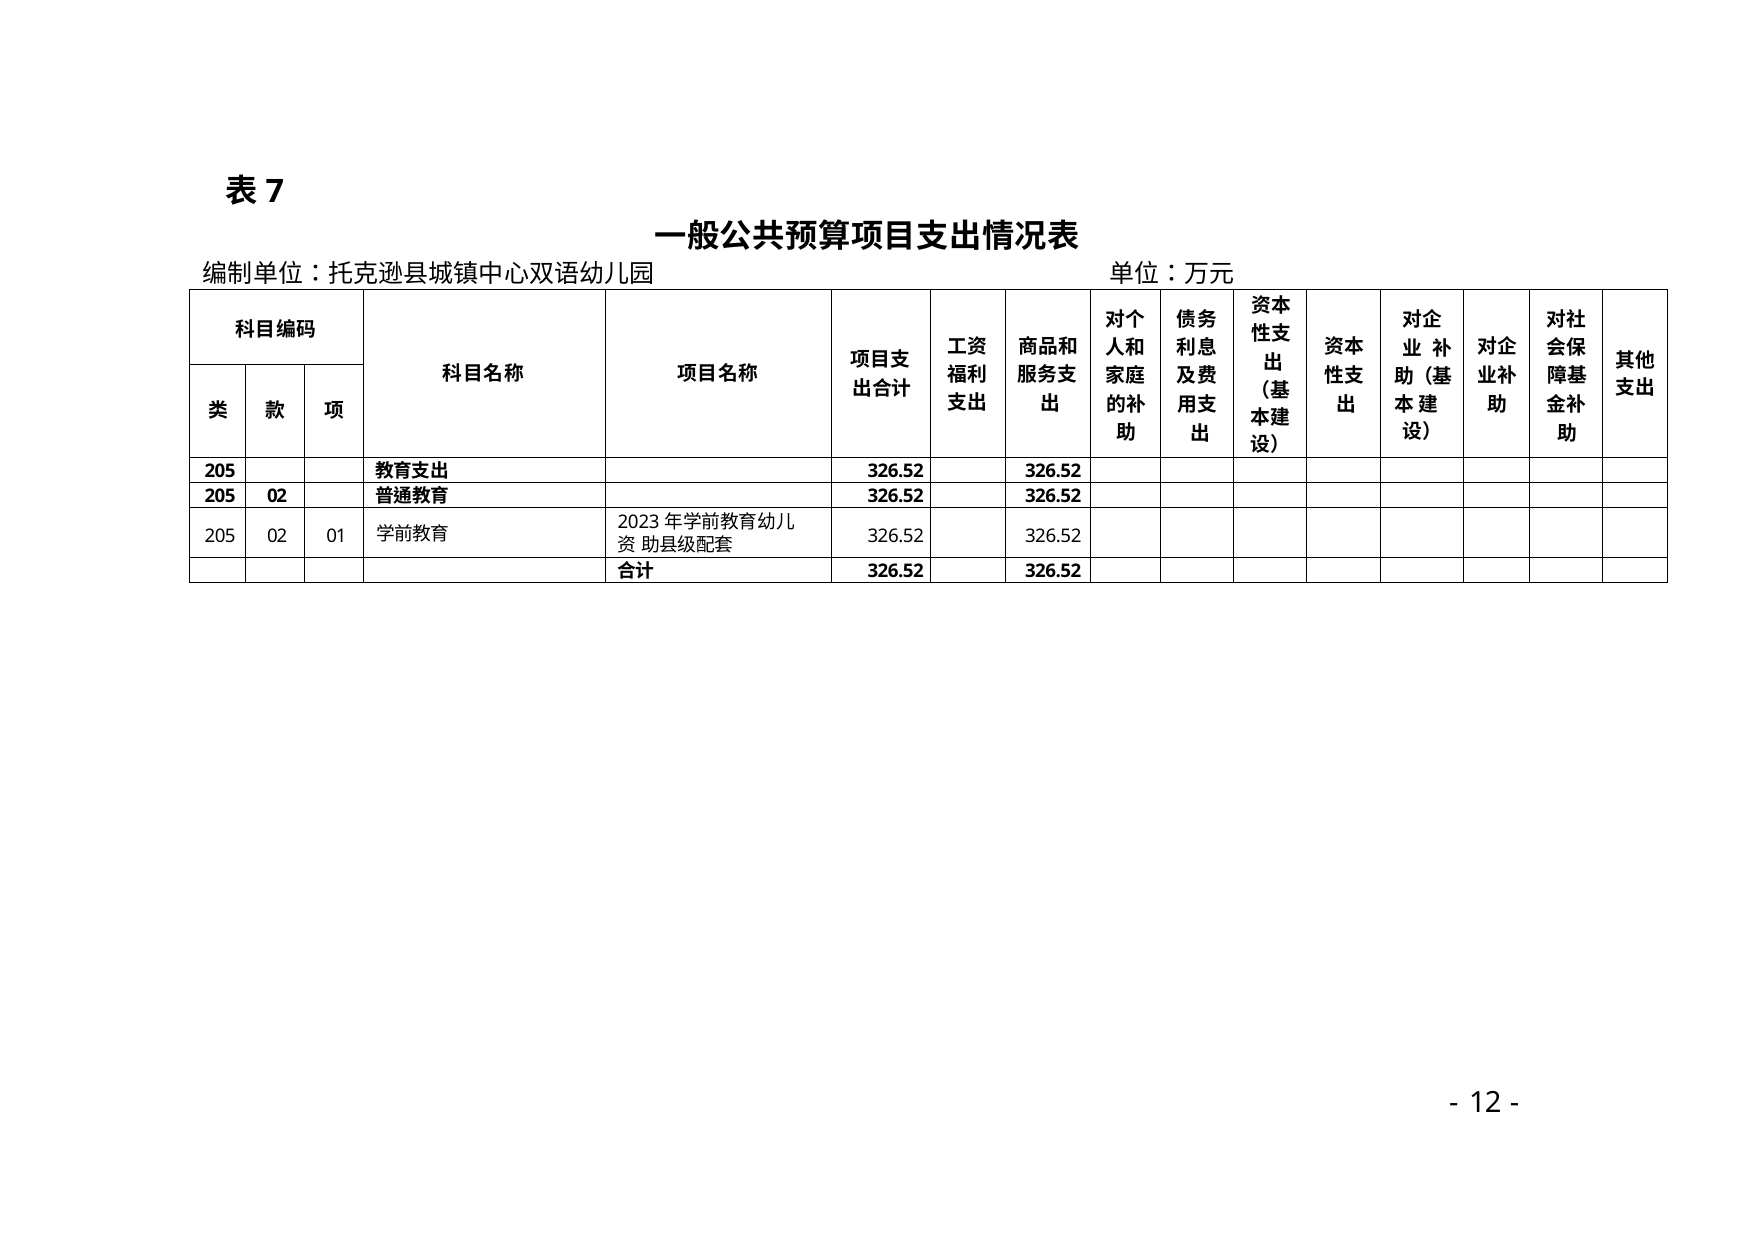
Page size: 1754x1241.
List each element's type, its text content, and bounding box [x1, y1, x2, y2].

table_cell [1234, 558, 1306, 582]
table_cell [1307, 458, 1380, 482]
table_cell 01 [305, 508, 363, 557]
table_cell [1307, 483, 1380, 507]
table_cell [931, 458, 1005, 482]
table_cell 326.52 [832, 558, 930, 582]
table_cell [1161, 483, 1233, 507]
table_cell [1530, 558, 1602, 582]
table_cell [246, 558, 304, 582]
table_cell 326.52 [1006, 508, 1090, 557]
table_cell [1381, 508, 1463, 557]
table_cell [931, 558, 1005, 582]
table_cell 普通教育 [364, 483, 605, 507]
table_cell [1530, 458, 1602, 482]
table_cell [1530, 508, 1602, 557]
table_cell [364, 558, 605, 582]
table_cell [1464, 508, 1529, 557]
table_cell [1091, 508, 1160, 557]
table_header 对企 业补 助（基 本建 设） [1381, 290, 1463, 456]
table_header 工资 福利 支出 [931, 290, 1005, 456]
table_cell [931, 508, 1005, 557]
text 一般公共预算项目支出情况表 [654, 215, 1668, 255]
table_cell [1307, 508, 1380, 557]
table_cell [1091, 558, 1160, 582]
table_cell 326.52 [1006, 458, 1090, 482]
table_cell 205 [190, 483, 245, 507]
table_cell [1234, 458, 1306, 482]
table_cell [1381, 458, 1463, 482]
table_cell [246, 458, 304, 482]
table_header 对个 人和 家庭 的补 助 [1091, 290, 1160, 456]
table_header 科目编码 [190, 290, 363, 364]
table_cell [305, 458, 363, 482]
table_header 资本 性支 出 （基 本建 设） [1234, 290, 1306, 456]
table_cell [1161, 458, 1233, 482]
table_cell 326.52 [832, 458, 930, 482]
table_cell 02 [246, 483, 304, 507]
table_cell [1091, 458, 1160, 482]
table_cell [1530, 483, 1602, 507]
table_cell [1091, 483, 1160, 507]
table_cell [1603, 458, 1667, 482]
table_cell [931, 483, 1005, 507]
text 表 7 [225, 170, 1668, 211]
table_cell 项 [305, 365, 363, 456]
table_cell [1464, 483, 1529, 507]
table_cell 326.52 [832, 483, 930, 507]
table_cell [1161, 558, 1233, 582]
table_cell 326.52 [1006, 483, 1090, 507]
table_cell 326.52 [832, 508, 930, 557]
table_header 对社 会保 障基 金补 助 [1530, 290, 1602, 456]
table_cell 2023 年学前教育幼儿资 助县级配套 [606, 508, 831, 557]
text 编制单位：托克逊县城镇中心双语幼儿园 单位：万元 [203, 259, 1668, 289]
table_cell [305, 483, 363, 507]
table_cell [1603, 483, 1667, 507]
table_cell [1161, 508, 1233, 557]
table_cell 教育支出 [364, 458, 605, 482]
table_cell [190, 558, 245, 582]
table_cell [1234, 508, 1306, 557]
table_cell 02 [246, 508, 304, 557]
table_cell 款 [246, 365, 304, 456]
table_cell [606, 458, 831, 482]
table_cell [1464, 458, 1529, 482]
table_cell 类 [190, 365, 245, 456]
table_cell 学前教育 [364, 508, 605, 557]
table_cell [606, 483, 831, 507]
table_cell 326.52 [1006, 558, 1090, 582]
table_header 项目支 出合计 [832, 290, 930, 456]
table_header 对企 业补 助 [1464, 290, 1529, 456]
table_header 债务 利息 及费 用支 出 [1161, 290, 1233, 456]
table_header 项目名称 [606, 290, 831, 456]
table_cell [1464, 558, 1529, 582]
table_header 其他 支出 [1603, 290, 1667, 456]
table_cell 205 [190, 458, 245, 482]
table_cell 合计 [606, 558, 831, 582]
table_cell 205 [190, 508, 245, 557]
table_header 资本 性支 出 [1307, 290, 1380, 456]
table_cell [1381, 483, 1463, 507]
table_cell [1307, 558, 1380, 582]
table_header 商品和 服务支 出 [1006, 290, 1090, 456]
table_cell [1603, 558, 1667, 582]
table_header 科目名称 [364, 290, 605, 456]
table_cell [1234, 483, 1306, 507]
table_cell [1603, 508, 1667, 557]
table_cell [305, 558, 363, 582]
table_cell [1381, 558, 1463, 582]
